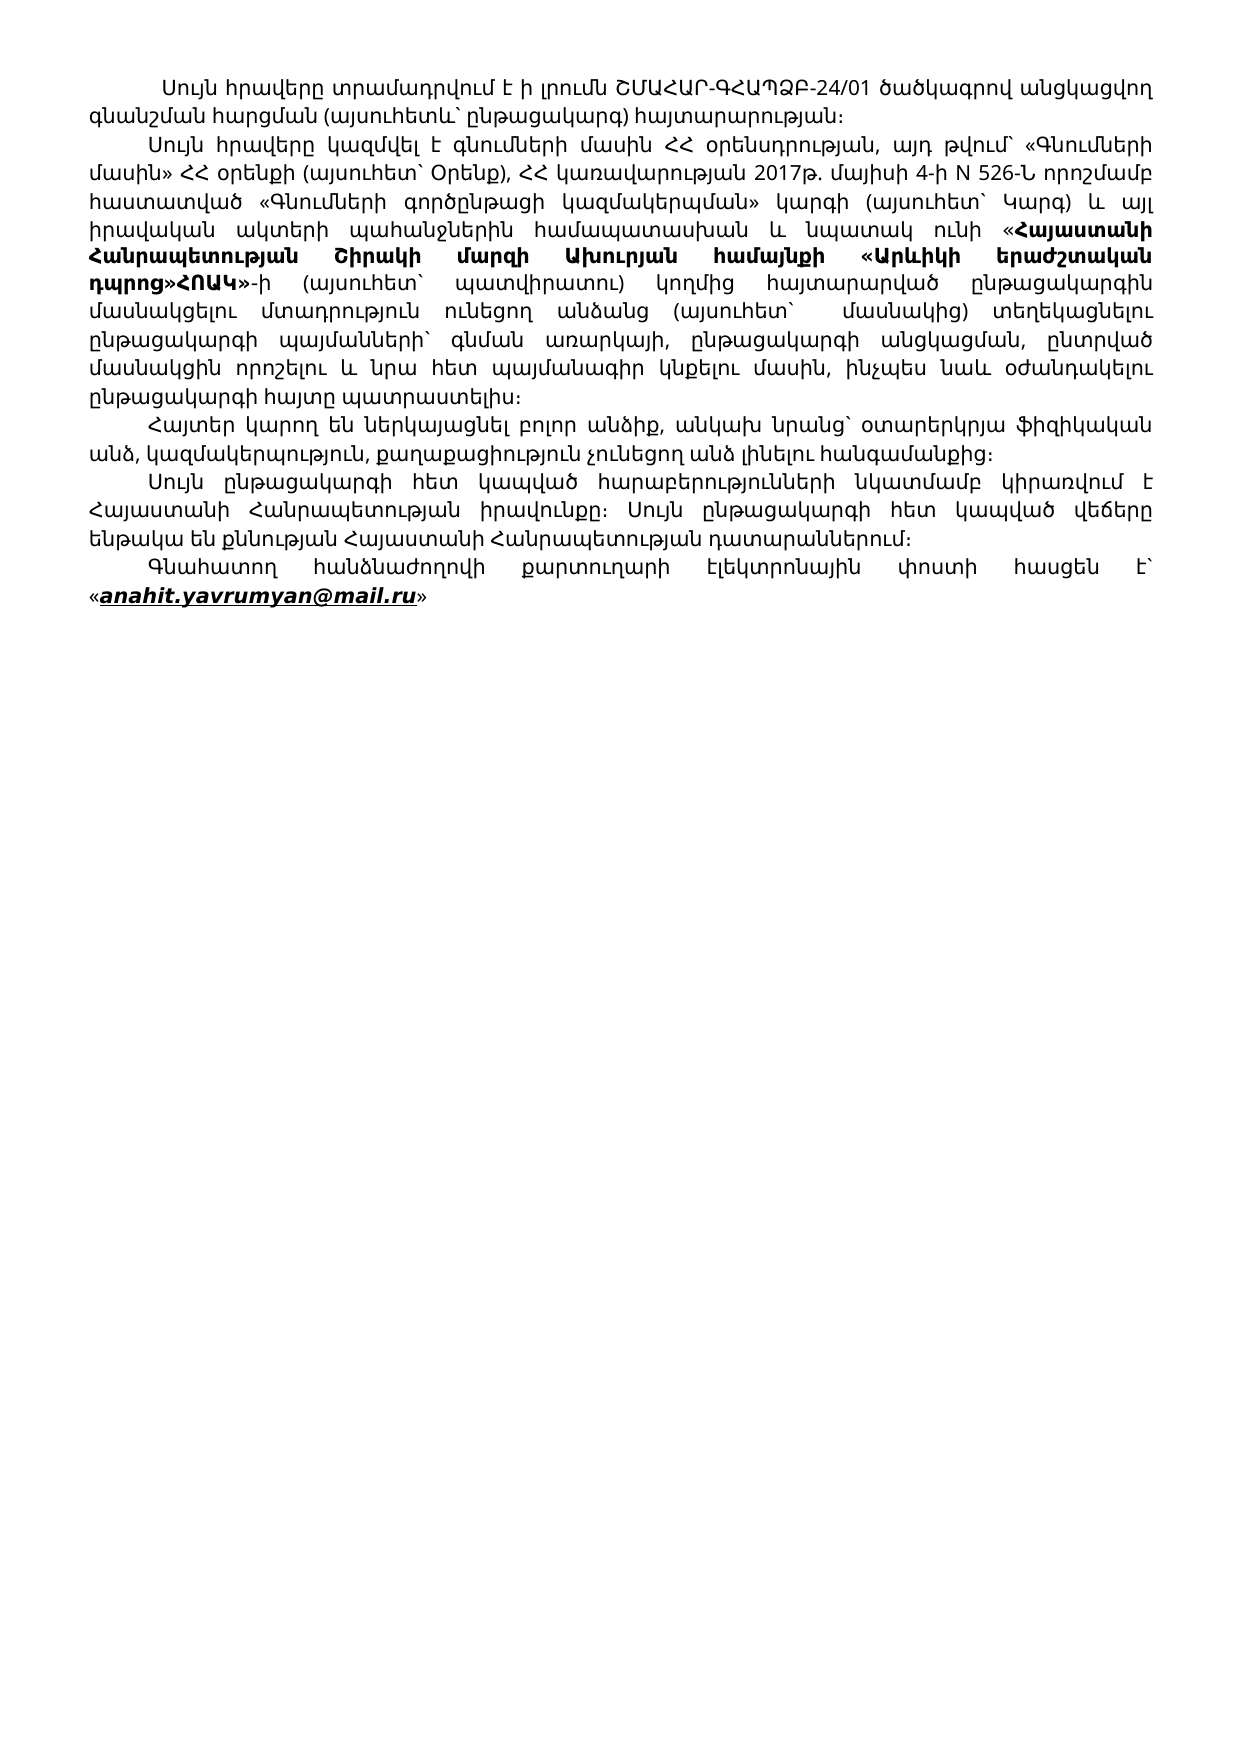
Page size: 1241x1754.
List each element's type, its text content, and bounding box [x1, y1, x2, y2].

text Սույն հրավերը կազմվել է գնումների մասին ՀՀ օրենսդրության, այդ թվում` «Գնումների մասին» ՀՀ օրենքի (այսուհետ` Օրենք), ՀՀ կառավարության 2017թ. մայիսի 4-ի N 526-Ն որոշմամբ հաստատված «Գնումների գործընթացի կազմակերպման» կարգի (այսուհետ` Կարգ) և այլ իրավական ակտերի պահանջներին համապատասխան և նպատակ ունի «Հայաստանի Հանրապետության Շիրակի մարզի Ախուրյան համայնքի «Արևիկի երաժշտական դպրոց»ՀՈԱԿ»-ի (այսուհետ` պատվիրատու) կողմից հայտարարված ընթացակարգին մասնակցելու մտադրություն ունեցող անձանց (այսուհետ` մասնակից) տեղեկացնելու ընթացակարգի պայմանների` գնման առարկայի, ընթացակարգի անցկացման, ընտրված մասնակցին որոշելու և նրա հետ պայմանագիր կնքելու մասին, ինչպես նաև օժանդակելու ընթացակարգի հայտը պատրաստելիս։ [89, 130, 1153, 410]
text Գնահատող հանձնաժողովի քարտուղարի էլեկտրոնային փոստի հասցեն է` «anahit.yavrumyan@mail.ru» [89, 552, 1153, 609]
text Սույն ընթացակարգի հետ կապված հարաբերությունների նկատմամբ կիրառվում է Հայաստանի Հանրապետության իրավունքը։ Սույն ընթացակարգի հետ կապված վեճերը ենթակա են քննության Հայաստանի Հանրապետության դատարաններում։ [89, 467, 1153, 552]
text Հայտեր կարող են ներկայացնել բոլոր անձիք, անկախ նրանց` օտարերկրյա ֆիզիկական անձ, կազմակերպություն, քաղաքացիություն չունեցող անձ լինելու հանգամանքից։ [89, 410, 1153, 467]
text Սույն հրավերը տրամադրվում է ի լրումն ՇՄԱՀԱՐ-ԳՀԱՊՁԲ-24/01 ծածկագրով անցկացվող գնանշման հարցման (այսուհետև` ընթացակարգ) հայտարարության։ [89, 73, 1153, 130]
